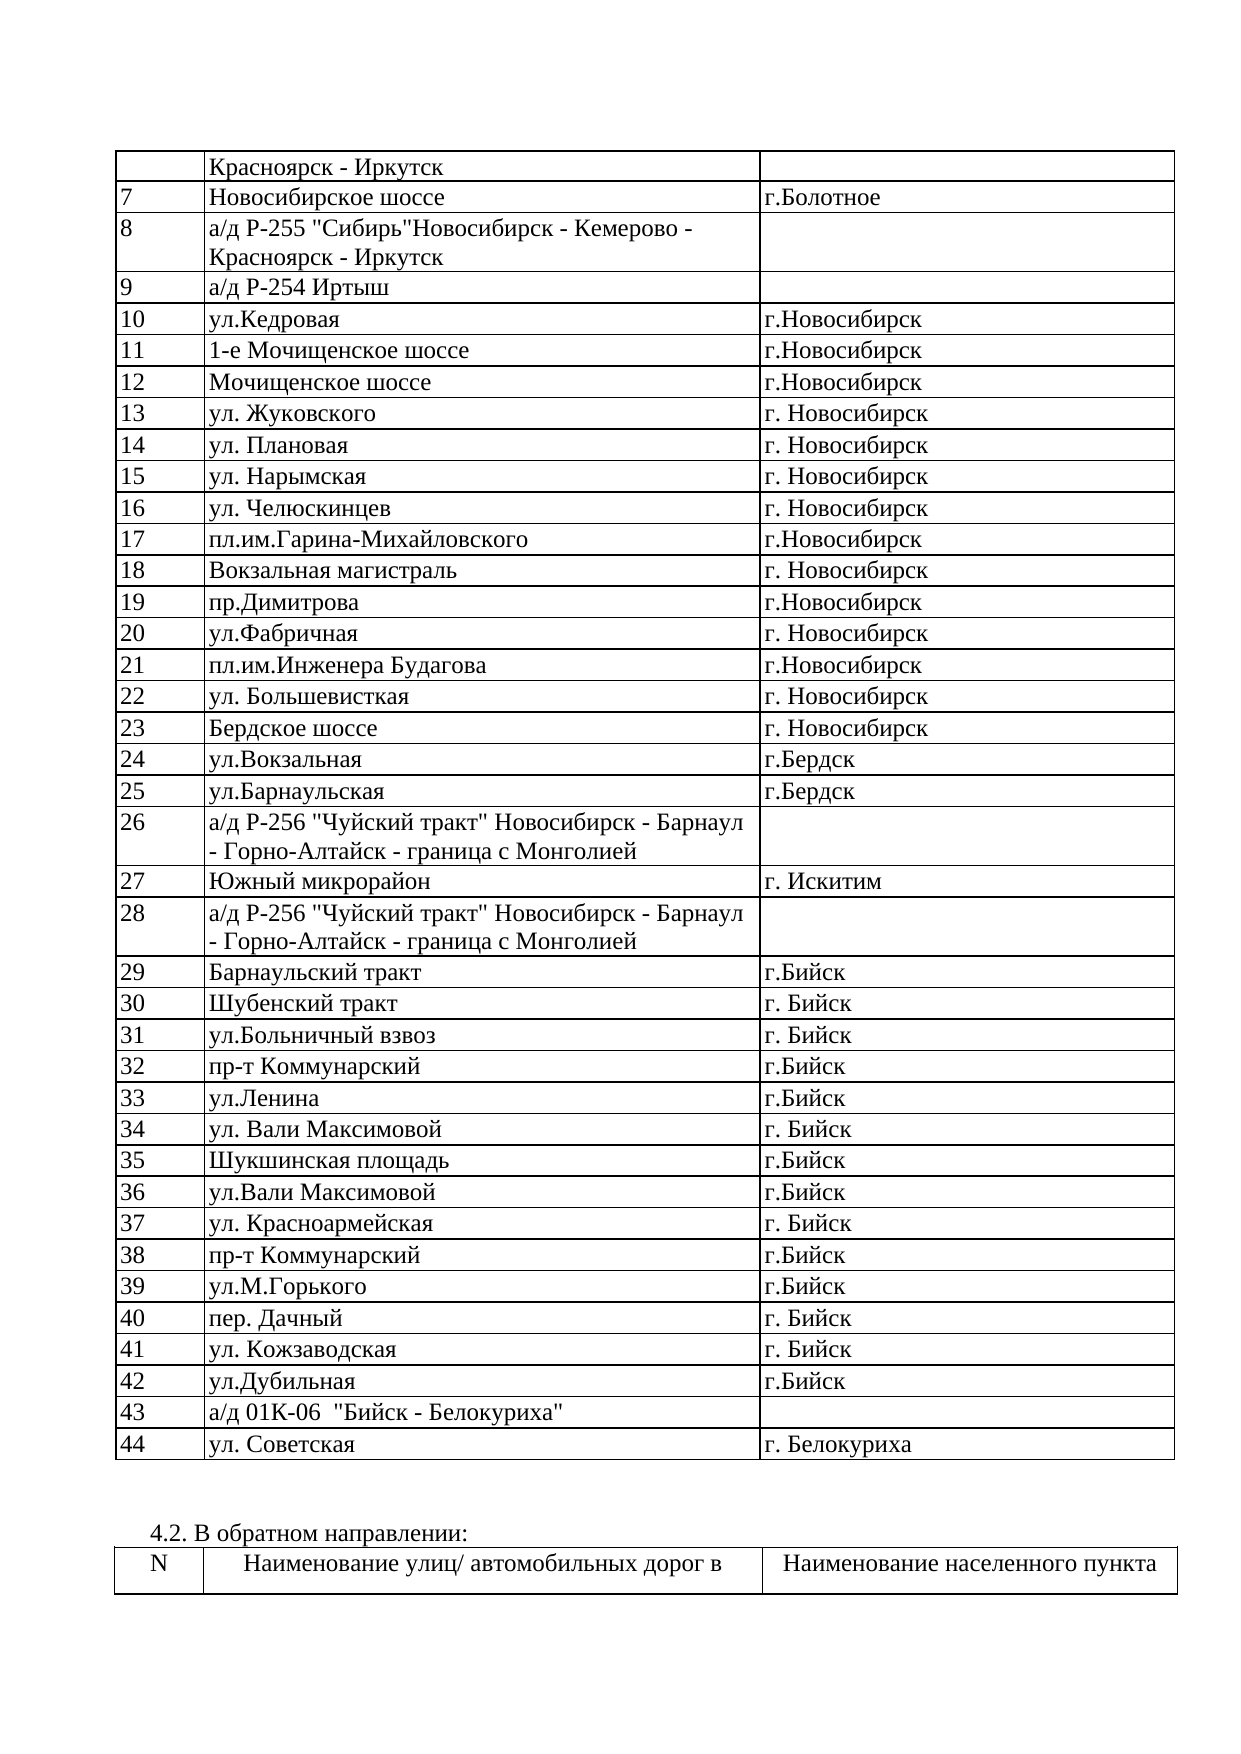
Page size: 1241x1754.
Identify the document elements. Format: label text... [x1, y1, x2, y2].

table_cell 33 [117, 1083, 204, 1112]
table_cell а/д 01К-06 "Бийск - Белокуриха" [205, 1397, 759, 1427]
table_cell ул. Нарымская [205, 461, 759, 491]
table_cell г.Бийск [761, 1083, 1174, 1112]
table_cell г.Бийск [761, 1177, 1174, 1207]
table_cell а/д Р-256 "Чуйский тракт" Новосибирск - Барнаул - Горно-Алтайск - граница с Монголией [205, 898, 759, 955]
table_cell г.Болотное [761, 182, 1174, 212]
table_cell г. Новосибирск [761, 398, 1174, 428]
table_cell г. Новосибирск [761, 556, 1174, 585]
table_cell г. Бийск [761, 988, 1174, 1018]
table_cell ул. Плановая [205, 430, 759, 459]
table_cell г. Новосибирск [761, 618, 1174, 648]
table_cell 28 [117, 898, 204, 955]
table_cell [205, 213, 759, 271]
table_cell г. Новосибирск [761, 430, 1174, 459]
table_cell г. Бийск [761, 1208, 1174, 1238]
table_cell г. Искитим [761, 866, 1174, 896]
table_cell 20 [117, 618, 204, 648]
table_cell г.Бийск [761, 1366, 1174, 1396]
table_cell пр-т Коммунарский [205, 1240, 759, 1270]
table_cell пл.им.Гарина-Михайловского [205, 524, 759, 554]
table_cell 15 [117, 461, 204, 491]
table_cell г. Бийск [761, 1114, 1174, 1144]
table_cell г. Бийск [761, 1303, 1174, 1333]
table_cell [761, 152, 1174, 180]
table_cell ул.Кедровая [205, 304, 759, 334]
table_cell ул. Вали Максимовой [205, 1114, 759, 1144]
table_cell 31 [117, 1020, 204, 1049]
table_cell [761, 898, 1174, 955]
table_cell [761, 807, 1174, 865]
table_cell 21 [117, 650, 204, 680]
table_cell Шукшинская площадь [205, 1146, 759, 1175]
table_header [763, 1548, 1177, 1593]
table_cell ул.Больничный взвоз [205, 1020, 759, 1049]
table_cell пер. Дачный [205, 1303, 759, 1333]
table_cell 7 [117, 182, 204, 212]
table_cell Южный микрорайон [205, 866, 759, 896]
table_cell 29 [117, 957, 204, 987]
table_cell г.Бийск [761, 1271, 1174, 1301]
table_header N п/п [115, 1548, 203, 1593]
table_cell а/д Р-254 Иртыш [205, 272, 759, 302]
table_cell ул. Большевисткая [205, 681, 759, 711]
table_cell 8 [117, 213, 204, 271]
table_cell 37 [117, 1208, 204, 1238]
table_cell 16 [117, 493, 204, 522]
table_cell пл.им.Инженера Будагова [205, 650, 759, 680]
table_cell г.Новосибирск [761, 650, 1174, 680]
table_cell 40 [117, 1303, 204, 1333]
table_cell 41 [117, 1334, 204, 1364]
table_cell 35 [117, 1146, 204, 1175]
table_cell 10 [117, 304, 204, 334]
table_cell г.Бийск [761, 1051, 1174, 1081]
table_cell г. Новосибирск [761, 681, 1174, 711]
table_cell 6 [117, 152, 204, 180]
table_cell 17 [117, 524, 204, 554]
table_cell г.Бердск [761, 744, 1174, 774]
table_cell 43 [117, 1397, 204, 1427]
table_cell 19 [117, 587, 204, 617]
table_cell Бердское шоссе [205, 713, 759, 743]
table_cell ул. Челюскинцев [205, 493, 759, 522]
table_cell 22 [117, 681, 204, 711]
table_cell пр-т Коммунарский [205, 1051, 759, 1081]
table_cell ул.Дубильная [205, 1366, 759, 1396]
table_cell 36 [117, 1177, 204, 1207]
table_cell 30 [117, 988, 204, 1018]
table_cell ул. Жуковского [205, 398, 759, 428]
table_cell 38 [117, 1240, 204, 1270]
table_cell г.Бийск [761, 957, 1174, 987]
table_cell 12 [117, 367, 204, 397]
table_cell 26 [117, 807, 204, 865]
table_cell ул.Ленина [205, 1083, 759, 1112]
table_cell ул. Советская [205, 1429, 759, 1458]
table_cell 18 [117, 556, 204, 585]
table_cell г.Новосибирск [761, 304, 1174, 334]
table_cell Новосибирское шоссе [205, 182, 759, 212]
table_cell Вокзальная магистраль [205, 556, 759, 585]
table_cell г.Новосибирск [761, 524, 1174, 554]
table_cell 25 [117, 776, 204, 806]
table_cell ул.Вокзальная [205, 744, 759, 774]
table_cell г. Бийск [761, 1334, 1174, 1364]
table_cell 9 [117, 272, 204, 302]
table_cell ул.Вали Максимовой [205, 1177, 759, 1207]
table_cell 39 [117, 1271, 204, 1301]
table_cell г.Бийск [761, 1146, 1174, 1175]
table_cell 13 [117, 398, 204, 428]
table_cell [761, 213, 1174, 271]
table_cell 34 [117, 1114, 204, 1144]
table_cell а/д Р-256 "Чуйский тракт" Новосибирск - Барнаул - Горно-Алтайск - граница с Монголией [205, 807, 759, 865]
table_cell 14 [117, 430, 204, 459]
table_cell Барнаульский тракт [205, 957, 759, 987]
table_cell [761, 272, 1174, 302]
table_cell 32 [117, 1051, 204, 1081]
table_cell г. Новосибирск [761, 461, 1174, 491]
table_cell ул.Барнаульская [205, 776, 759, 806]
table_cell 1-е Мочищенское шоссе [205, 335, 759, 365]
table_cell г. Бийск [761, 1020, 1174, 1049]
table_cell ул.Фабричная [205, 618, 759, 648]
table_cell г. Белокуриха [761, 1429, 1174, 1458]
table_cell 44 [117, 1429, 204, 1458]
text 4.2. В обратном направлении: [150, 1518, 1090, 1546]
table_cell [205, 152, 759, 180]
table_cell пр.Димитрова [205, 587, 759, 617]
table_cell Шубенский тракт [205, 988, 759, 1018]
table_cell г.Новосибирск [761, 335, 1174, 365]
table_cell 24 [117, 744, 204, 774]
table_cell г.Бердск [761, 776, 1174, 806]
table_cell 11 [117, 335, 204, 365]
table_cell г.Новосибирск [761, 587, 1174, 617]
table_cell ул. Кожзаводская [205, 1334, 759, 1364]
table_cell 23 [117, 713, 204, 743]
table_cell г. Новосибирск [761, 493, 1174, 522]
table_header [204, 1548, 762, 1593]
table_cell г.Новосибирск [761, 367, 1174, 397]
table_cell г. Новосибирск [761, 713, 1174, 743]
table_cell г.Бийск [761, 1240, 1174, 1270]
table_cell 42 [117, 1366, 204, 1396]
table_cell ул.М.Горького [205, 1271, 759, 1301]
table_cell 27 [117, 866, 204, 896]
table_cell Мочищенское шоссе [205, 367, 759, 397]
table_cell [761, 1397, 1174, 1427]
table_cell ул. Красноармейская [205, 1208, 759, 1238]
